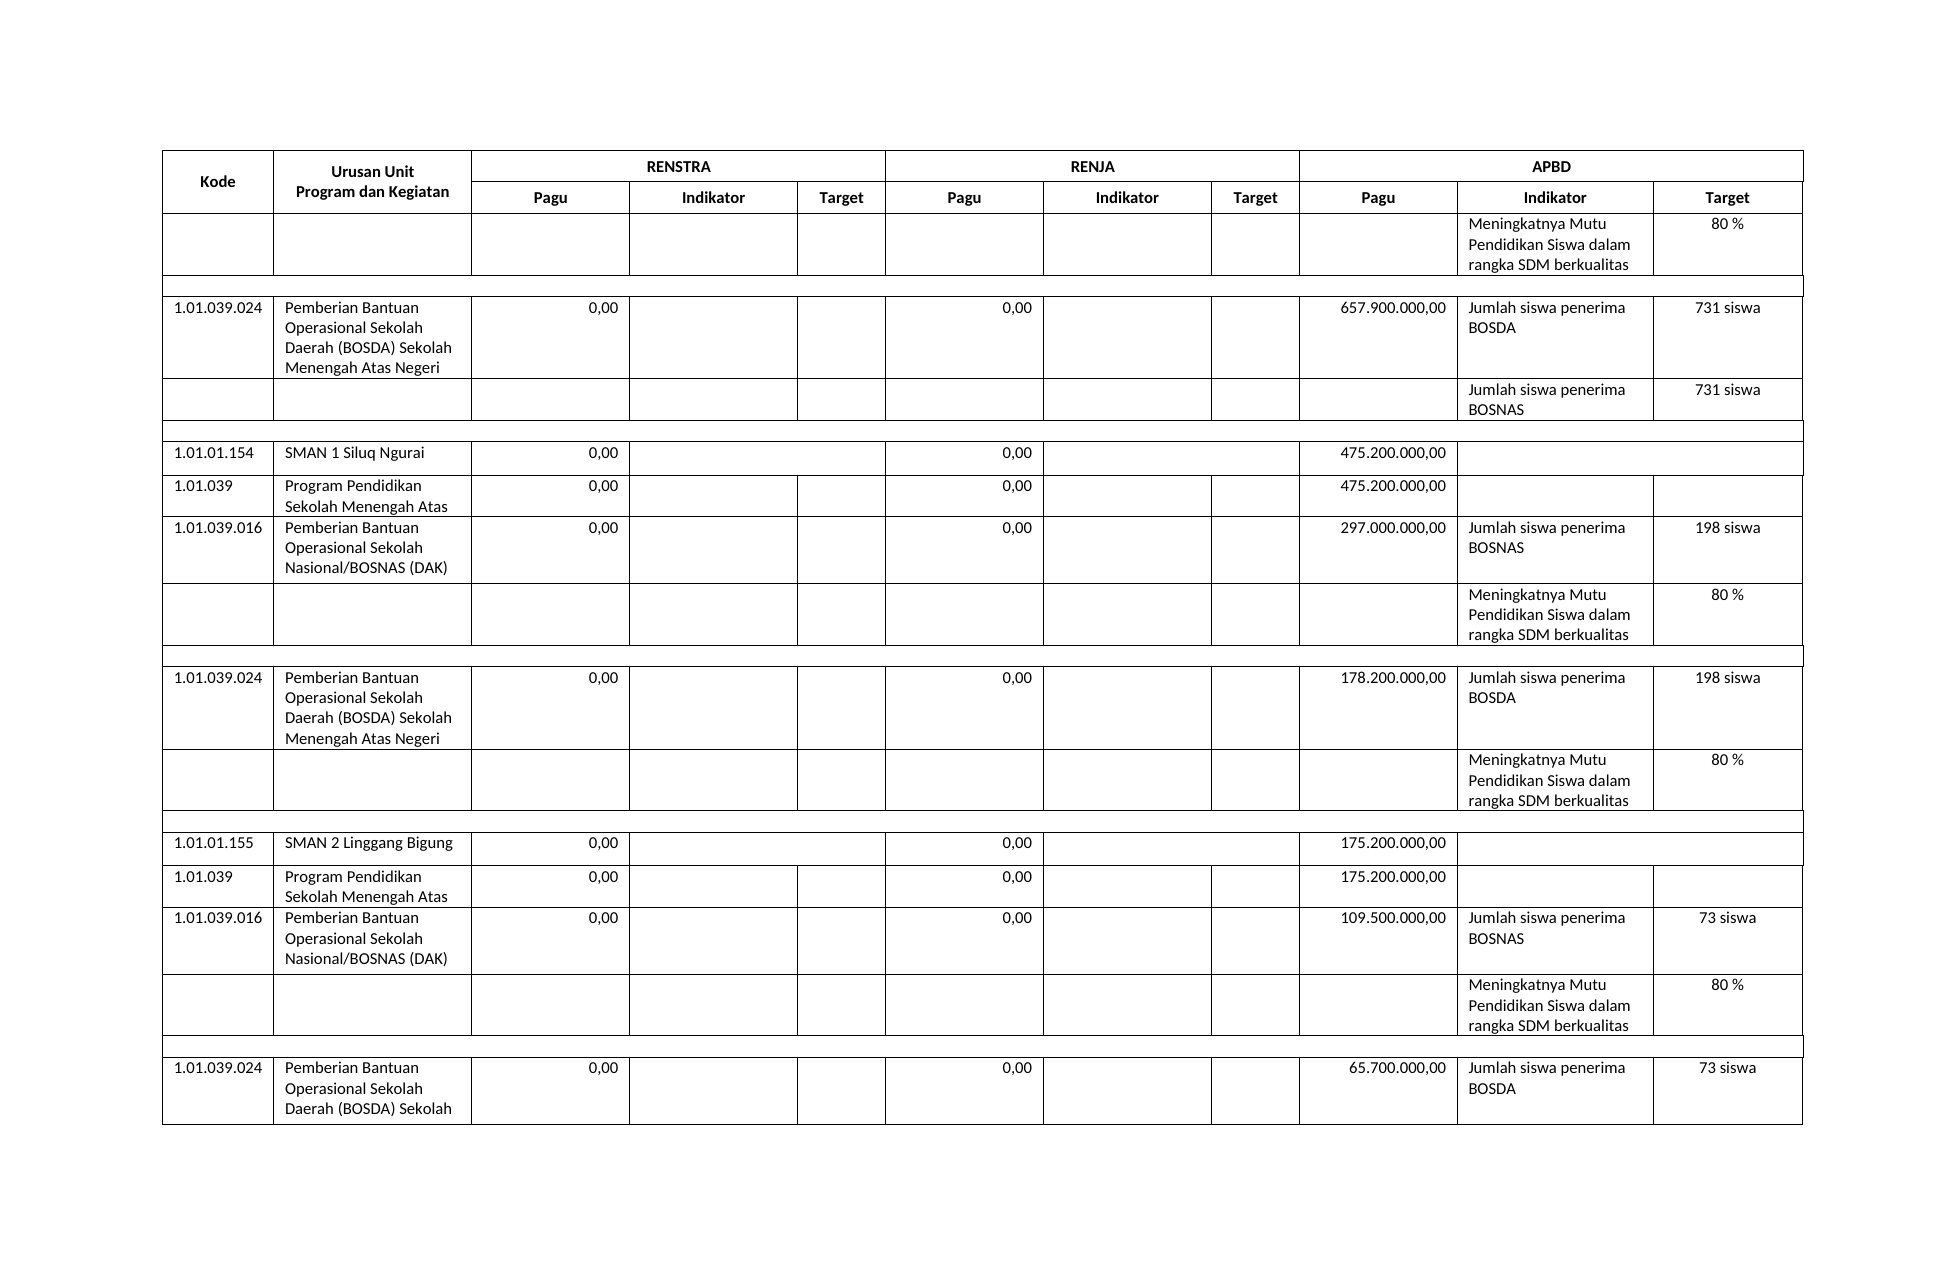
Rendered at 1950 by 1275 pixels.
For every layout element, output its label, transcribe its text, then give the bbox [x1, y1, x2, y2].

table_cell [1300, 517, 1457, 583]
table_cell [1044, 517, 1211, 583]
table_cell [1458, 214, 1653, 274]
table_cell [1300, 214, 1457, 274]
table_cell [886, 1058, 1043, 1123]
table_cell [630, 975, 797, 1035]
table_cell Target [798, 182, 885, 212]
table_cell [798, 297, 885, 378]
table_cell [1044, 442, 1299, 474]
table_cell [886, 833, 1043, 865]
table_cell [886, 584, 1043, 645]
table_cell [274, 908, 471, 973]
table_header RENJA [886, 151, 1299, 181]
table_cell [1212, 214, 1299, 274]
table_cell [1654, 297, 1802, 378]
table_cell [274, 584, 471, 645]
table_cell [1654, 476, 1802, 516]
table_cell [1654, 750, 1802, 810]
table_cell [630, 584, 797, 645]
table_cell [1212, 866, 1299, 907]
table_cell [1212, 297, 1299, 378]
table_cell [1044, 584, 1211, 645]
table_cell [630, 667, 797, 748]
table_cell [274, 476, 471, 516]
table_cell Target [1212, 182, 1299, 212]
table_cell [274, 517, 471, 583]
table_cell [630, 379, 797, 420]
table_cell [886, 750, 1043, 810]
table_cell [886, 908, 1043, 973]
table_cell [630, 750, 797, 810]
table_cell Pagu [472, 182, 629, 212]
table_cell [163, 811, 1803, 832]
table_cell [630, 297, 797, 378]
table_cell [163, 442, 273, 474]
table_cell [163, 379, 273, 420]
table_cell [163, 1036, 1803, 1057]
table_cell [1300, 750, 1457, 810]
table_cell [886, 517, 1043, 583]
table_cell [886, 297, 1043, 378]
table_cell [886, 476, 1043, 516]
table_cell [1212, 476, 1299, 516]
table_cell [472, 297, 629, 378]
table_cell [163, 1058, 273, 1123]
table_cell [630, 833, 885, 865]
table_header Urusan Unit Program dan Kegiatan [274, 151, 471, 212]
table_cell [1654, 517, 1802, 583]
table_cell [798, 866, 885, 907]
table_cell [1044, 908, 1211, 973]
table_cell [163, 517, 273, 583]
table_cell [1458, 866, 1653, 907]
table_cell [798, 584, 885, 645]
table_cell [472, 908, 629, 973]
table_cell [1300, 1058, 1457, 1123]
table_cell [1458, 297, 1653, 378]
table_header APBD [1300, 151, 1803, 181]
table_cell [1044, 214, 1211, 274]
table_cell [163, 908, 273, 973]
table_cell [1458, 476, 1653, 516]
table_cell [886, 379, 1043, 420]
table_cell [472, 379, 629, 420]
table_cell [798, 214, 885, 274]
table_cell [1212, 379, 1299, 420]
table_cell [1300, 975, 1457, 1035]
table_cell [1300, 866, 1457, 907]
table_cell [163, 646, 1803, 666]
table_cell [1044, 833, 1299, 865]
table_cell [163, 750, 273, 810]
table_cell Indikator [1044, 182, 1211, 212]
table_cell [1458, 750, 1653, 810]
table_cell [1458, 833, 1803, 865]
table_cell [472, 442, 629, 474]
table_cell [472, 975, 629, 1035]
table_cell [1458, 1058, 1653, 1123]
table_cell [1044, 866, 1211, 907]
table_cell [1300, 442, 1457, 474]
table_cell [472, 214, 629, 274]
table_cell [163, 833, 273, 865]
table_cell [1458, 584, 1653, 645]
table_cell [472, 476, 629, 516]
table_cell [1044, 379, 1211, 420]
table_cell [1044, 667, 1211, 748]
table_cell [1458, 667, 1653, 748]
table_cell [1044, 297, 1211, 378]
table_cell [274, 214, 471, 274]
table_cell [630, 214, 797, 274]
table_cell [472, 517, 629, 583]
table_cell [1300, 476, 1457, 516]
table_cell Target [1654, 182, 1802, 212]
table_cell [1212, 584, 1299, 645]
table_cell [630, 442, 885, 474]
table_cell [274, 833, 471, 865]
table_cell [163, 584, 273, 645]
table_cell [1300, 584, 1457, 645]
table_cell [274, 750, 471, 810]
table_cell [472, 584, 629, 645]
table_header Kode [163, 151, 273, 212]
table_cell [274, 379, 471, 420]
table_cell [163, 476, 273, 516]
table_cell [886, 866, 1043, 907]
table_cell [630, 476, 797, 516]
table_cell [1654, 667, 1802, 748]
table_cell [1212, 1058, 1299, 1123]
table_header RENSTRA [472, 151, 885, 181]
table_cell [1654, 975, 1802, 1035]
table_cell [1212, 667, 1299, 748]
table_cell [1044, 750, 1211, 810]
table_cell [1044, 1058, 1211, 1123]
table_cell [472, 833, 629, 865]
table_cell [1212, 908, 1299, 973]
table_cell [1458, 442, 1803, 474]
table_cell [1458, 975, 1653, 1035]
table_cell Pagu [886, 182, 1043, 212]
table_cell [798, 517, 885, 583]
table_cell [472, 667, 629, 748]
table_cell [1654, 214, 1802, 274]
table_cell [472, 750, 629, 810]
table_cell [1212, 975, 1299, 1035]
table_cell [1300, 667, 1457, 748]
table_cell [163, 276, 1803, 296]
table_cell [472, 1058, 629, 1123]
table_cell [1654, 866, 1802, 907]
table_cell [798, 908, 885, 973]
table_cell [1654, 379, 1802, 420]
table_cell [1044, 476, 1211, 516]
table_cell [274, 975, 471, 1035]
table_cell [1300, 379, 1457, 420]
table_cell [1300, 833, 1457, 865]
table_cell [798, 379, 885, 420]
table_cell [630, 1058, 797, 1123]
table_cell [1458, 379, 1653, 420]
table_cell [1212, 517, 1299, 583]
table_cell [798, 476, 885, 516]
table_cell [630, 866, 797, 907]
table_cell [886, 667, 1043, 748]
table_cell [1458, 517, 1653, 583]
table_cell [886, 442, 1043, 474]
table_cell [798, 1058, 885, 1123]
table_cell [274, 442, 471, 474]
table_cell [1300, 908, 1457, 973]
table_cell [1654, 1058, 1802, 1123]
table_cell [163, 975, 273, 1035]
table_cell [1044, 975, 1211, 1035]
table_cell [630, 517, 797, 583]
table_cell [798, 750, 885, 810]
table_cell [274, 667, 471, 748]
table_cell Pagu [1300, 182, 1457, 212]
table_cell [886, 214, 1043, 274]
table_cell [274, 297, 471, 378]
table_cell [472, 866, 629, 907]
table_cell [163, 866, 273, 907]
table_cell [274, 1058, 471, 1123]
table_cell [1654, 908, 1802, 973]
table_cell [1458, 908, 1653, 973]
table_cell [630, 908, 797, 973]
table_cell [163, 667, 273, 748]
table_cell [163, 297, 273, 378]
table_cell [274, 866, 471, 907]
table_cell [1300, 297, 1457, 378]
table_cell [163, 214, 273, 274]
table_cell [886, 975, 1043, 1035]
table_cell Indikator [1458, 182, 1653, 212]
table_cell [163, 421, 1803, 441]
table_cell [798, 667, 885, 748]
table_cell Indikator [630, 182, 797, 212]
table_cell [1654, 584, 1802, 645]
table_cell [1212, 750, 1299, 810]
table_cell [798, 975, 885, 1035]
